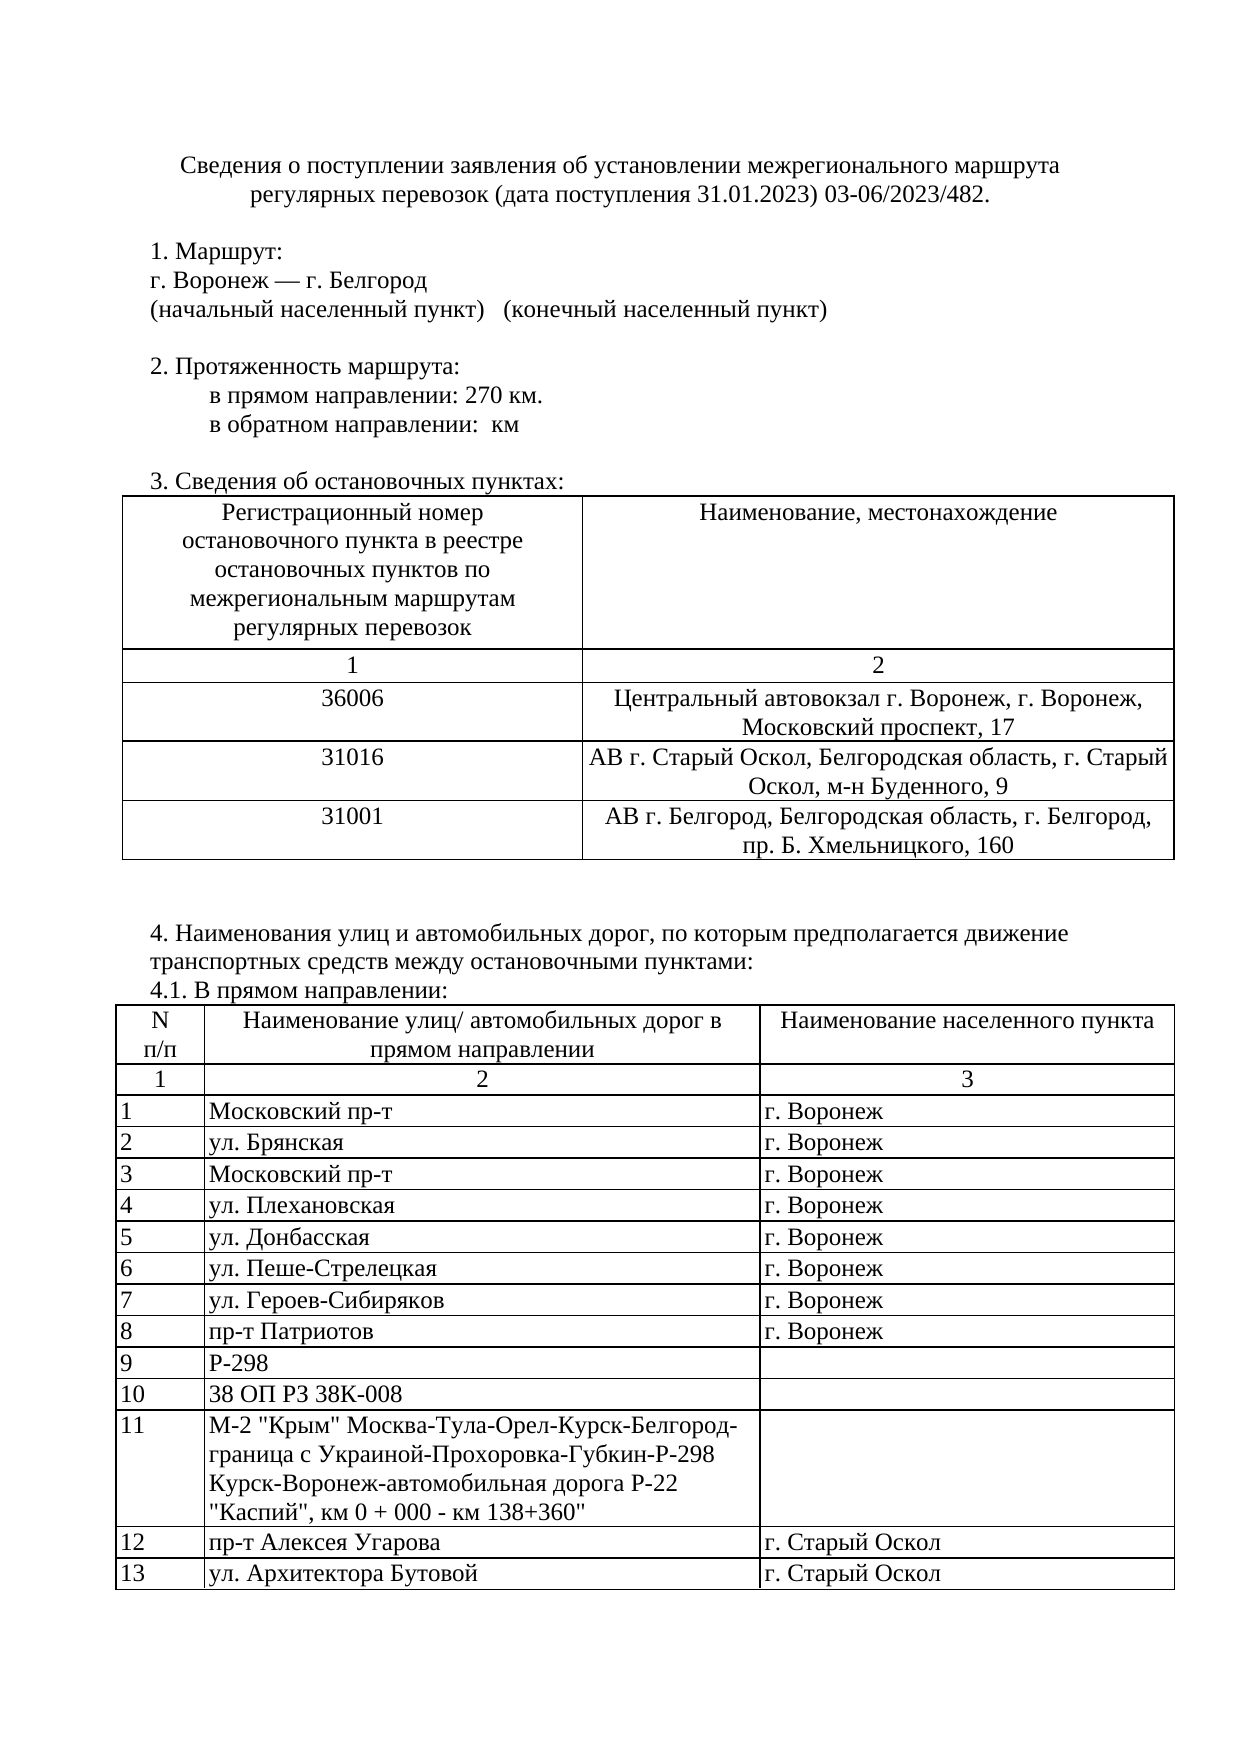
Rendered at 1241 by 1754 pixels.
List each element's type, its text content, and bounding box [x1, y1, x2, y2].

table_cell ул. Брянская [205, 1127, 759, 1157]
table_cell 38 ОП РЗ 38К-008 [205, 1379, 759, 1409]
table_cell 9 [117, 1348, 204, 1377]
table_cell 4 [117, 1190, 204, 1220]
table_cell 11 [117, 1411, 204, 1526]
text 3. Сведения об остановочных пунктах: [150, 466, 1090, 495]
table_cell ул. Пеше-Стрелецкая [205, 1253, 759, 1283]
table_cell ул. Плехановская [205, 1190, 759, 1220]
text (начальный населенный пункт) (конечный населенный пункт) [150, 294, 1090, 322]
table_cell г. Воронеж [761, 1190, 1174, 1220]
table_cell Центральный автовокзал г. Воронеж, г. Воронеж, Московский проспект, 17 [583, 683, 1173, 740]
table_cell г. Воронеж [761, 1222, 1174, 1252]
table_cell г. Воронеж [761, 1253, 1174, 1283]
table_cell 10 [117, 1379, 204, 1409]
table_cell г. Старый Оскол [761, 1527, 1174, 1557]
table_cell ул. Донбасская [205, 1222, 759, 1252]
table_cell АВ г. Старый Оскол, Белгородская область, г. Старый Оскол, м-н Буденного, 9 [583, 742, 1173, 799]
table_cell АВ г. Белгород, Белгородская область, г. Белгород, пр. Б. Хмельницкого, 160 [583, 801, 1173, 858]
table_cell 31016 [123, 742, 582, 799]
table_cell 31001 [123, 801, 582, 858]
table_cell 13 [117, 1559, 204, 1588]
table_cell 2 [117, 1127, 204, 1157]
table_cell ул. Архитектора Бутовой [205, 1559, 759, 1588]
table_cell Р-298 [205, 1348, 759, 1377]
table_cell г. Воронеж [761, 1096, 1174, 1126]
table_cell [761, 1411, 1174, 1526]
text в обратном направлении: км [150, 409, 1090, 437]
table_cell 8 [117, 1316, 204, 1346]
text 4. Наименования улиц и автомобильных дорог, по которым предполагается движение транспортных средств между остановочными пунктами: [150, 918, 1090, 975]
table_cell 1 [123, 650, 582, 681]
table_header Наименование улиц/ автомобильных дорог в прямом направлении [205, 1006, 759, 1063]
table_header Регистрационный номер остановочного пункта в реестре остановочных пунктов по межрегиональным маршрутам регулярных перевозок [123, 497, 582, 648]
table_cell 2 [583, 650, 1173, 681]
table_cell [761, 1379, 1174, 1409]
table_cell г. Воронеж [761, 1316, 1174, 1346]
table_cell пр-т Алексея Угарова [205, 1527, 759, 1557]
table_cell 6 [117, 1253, 204, 1283]
table_cell г. Старый Оскол [761, 1559, 1174, 1588]
table_cell г. Воронеж [761, 1159, 1174, 1189]
table_cell 5 [117, 1222, 204, 1252]
table_cell пр-т Патриотов [205, 1316, 759, 1346]
table_cell г. Воронеж [761, 1127, 1174, 1157]
text г. Воронеж — г. Белгород [150, 265, 1090, 294]
table_header Наименование населенного пункта [761, 1006, 1174, 1063]
table_header Наименование, местонахождение [583, 497, 1173, 648]
text 2. Протяженность маршрута: [150, 351, 1090, 380]
table_cell Московский пр-т [205, 1096, 759, 1126]
table_cell 12 [117, 1527, 204, 1557]
table_cell 36006 [123, 683, 582, 740]
table_cell 1 [117, 1096, 204, 1126]
text Сведения о поступлении заявления об установлении межрегионального маршрута регулярных перевозок (дата поступления 31.01.2023) 03-06/2023/482. [150, 150, 1090, 207]
text в прямом направлении: 270 км. [150, 380, 1090, 409]
text 1. Маршрут: [150, 236, 1090, 265]
table_cell г. Воронеж [761, 1285, 1174, 1314]
table_cell Московский пр-т [205, 1159, 759, 1189]
table_cell 1 [117, 1065, 204, 1094]
table_cell [761, 1348, 1174, 1377]
text 4.1. В прямом направлении: [150, 975, 1090, 1004]
table_cell 3 [761, 1065, 1174, 1094]
table_cell 2 [205, 1065, 759, 1094]
table_cell 7 [117, 1285, 204, 1314]
table_header N п/п [117, 1006, 204, 1063]
table_cell 3 [117, 1159, 204, 1189]
table_cell ул. Героев-Сибиряков [205, 1285, 759, 1314]
